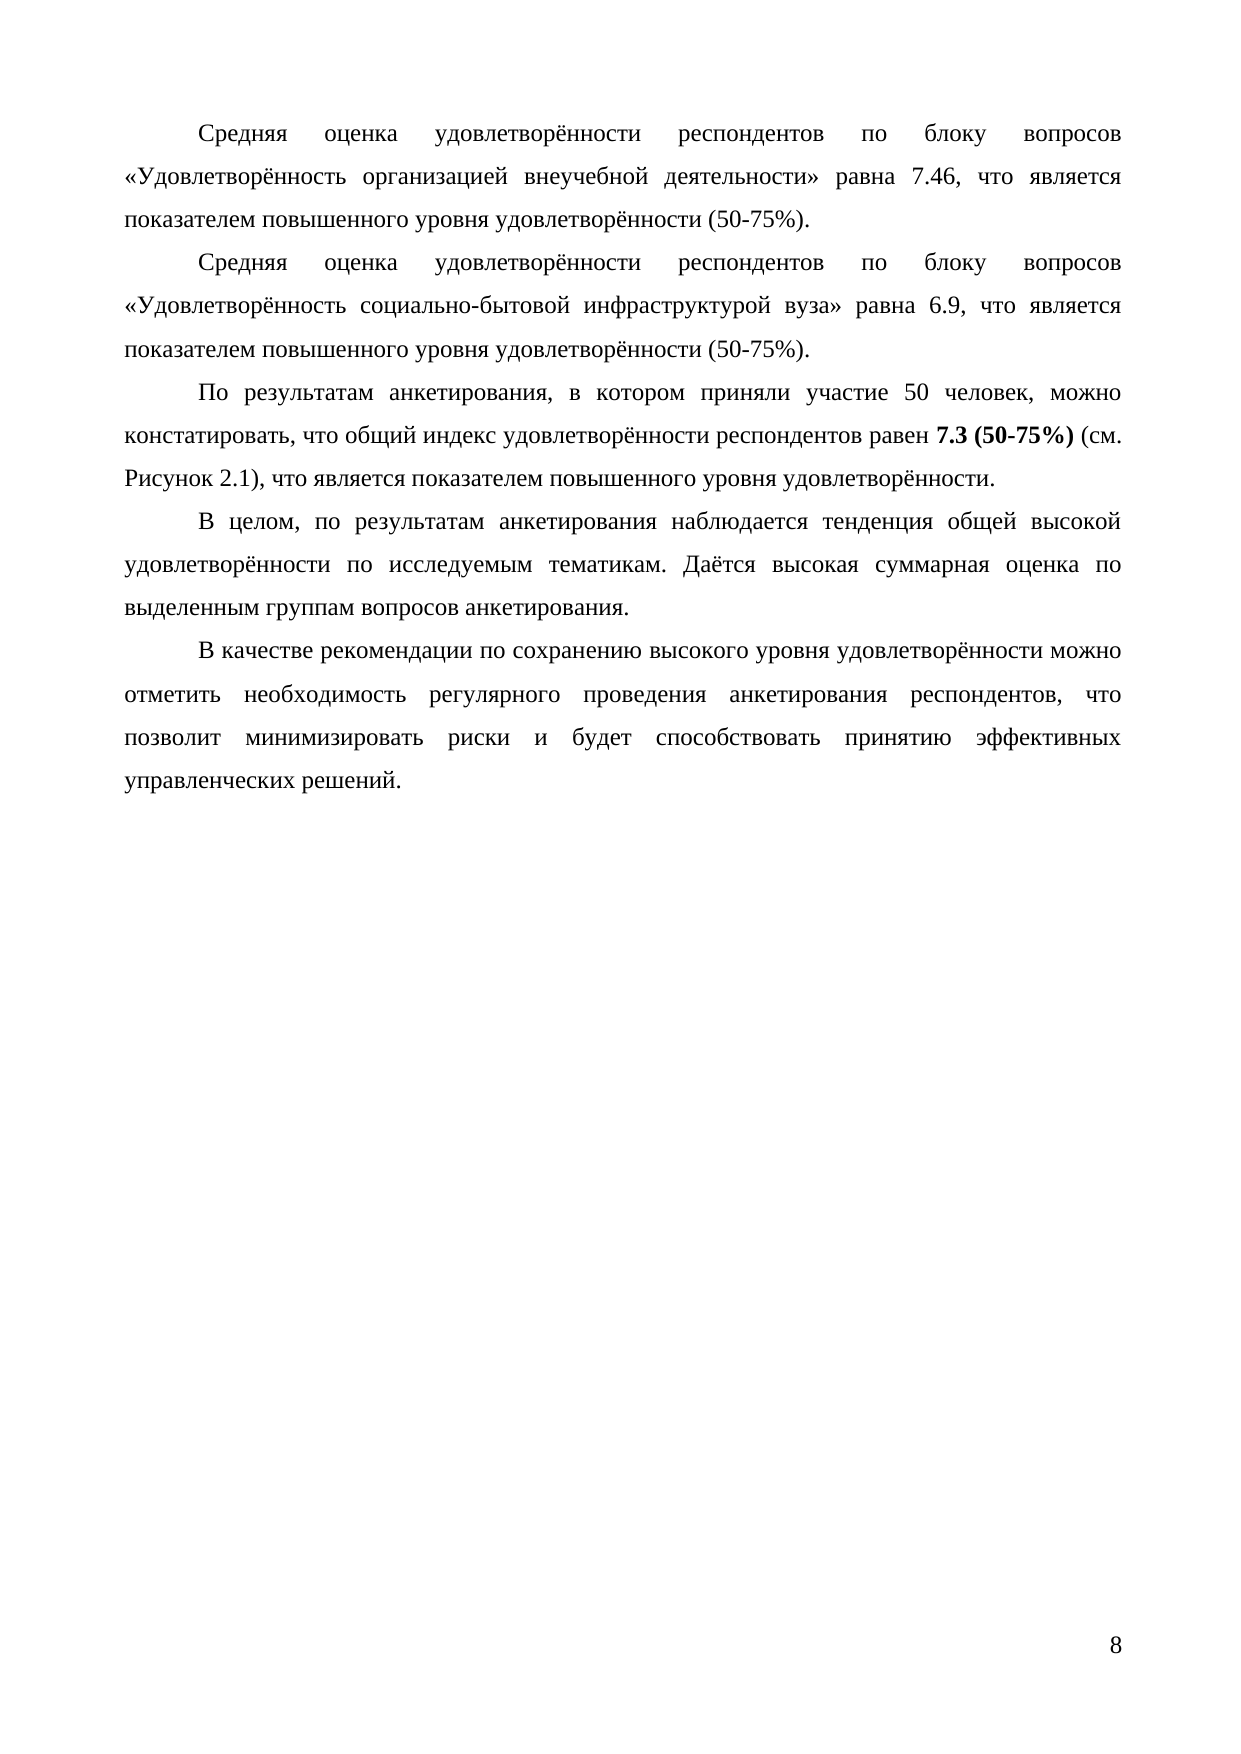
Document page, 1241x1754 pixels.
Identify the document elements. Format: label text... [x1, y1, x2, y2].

text Средняя оценка удовлетворённости респондентов по блоку вопросов «Удовлетворённость социально-бытовой инфраструктурой вуза» равна 6.9, что является показателем повышенного уровня удовлетворённости (50-75%). [124, 247, 1122, 362]
text По результатам анкетирования, в котором приняли участие 50 человек, можно констатировать, что общий индекс удовлетворённости респондентов равен 7.3 (50-75%) (см. Рисунок 2.1), что является показателем повышенного уровня удовлетворённости. [124, 377, 1122, 492]
text В качестве рекомендации по сохранению высокого уровня удовлетворённости можно отметить необходимость регулярного проведения анкетирования респондентов, что позволит минимизировать риски и будет способствовать принятию эффективных управленческих решений. [124, 636, 1122, 794]
text Средняя оценка удовлетворённости респондентов по блоку вопросов «Удовлетворённость организацией внеучебной деятельности» равна 7.46, что является показателем повышенного уровня удовлетворённости (50-75%). [124, 118, 1122, 233]
text В целом, по результатам анкетирования наблюдается тенденция общей высокой удовлетворённости по исследуемым тематикам. Даётся высокая суммарная оценка по выделенным группам вопросов анкетирования. [124, 506, 1122, 621]
